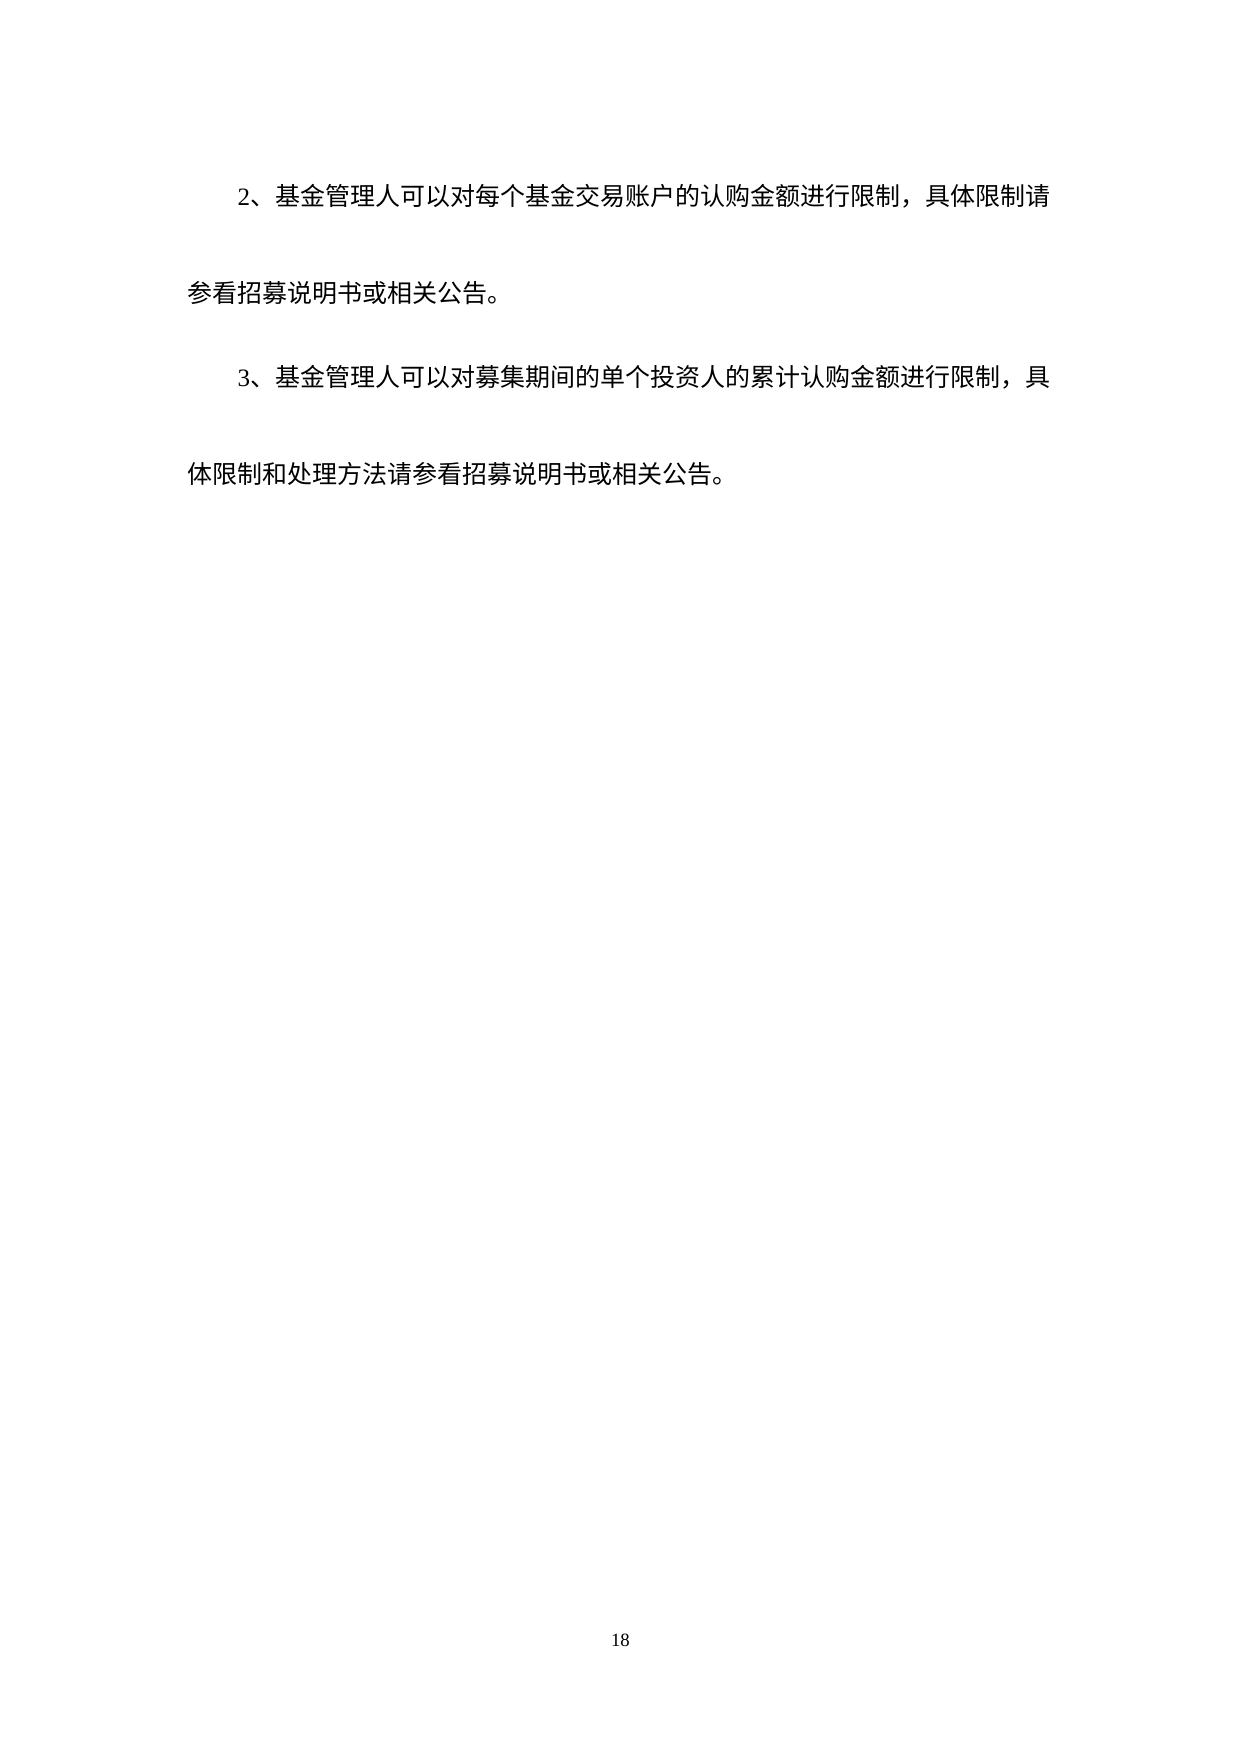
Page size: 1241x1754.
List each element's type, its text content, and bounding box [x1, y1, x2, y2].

text 3、基金管理人可以对募集期间的单个投资人的累计认购金额进行限制，具体限制和处理方法请参看招募说明书或相关公告。 [187, 343, 1053, 505]
text 2、基金管理人可以对每个基金交易账户的认购金额进行限制，具体限制请参看招募说明书或相关公告。 [187, 162, 1053, 324]
